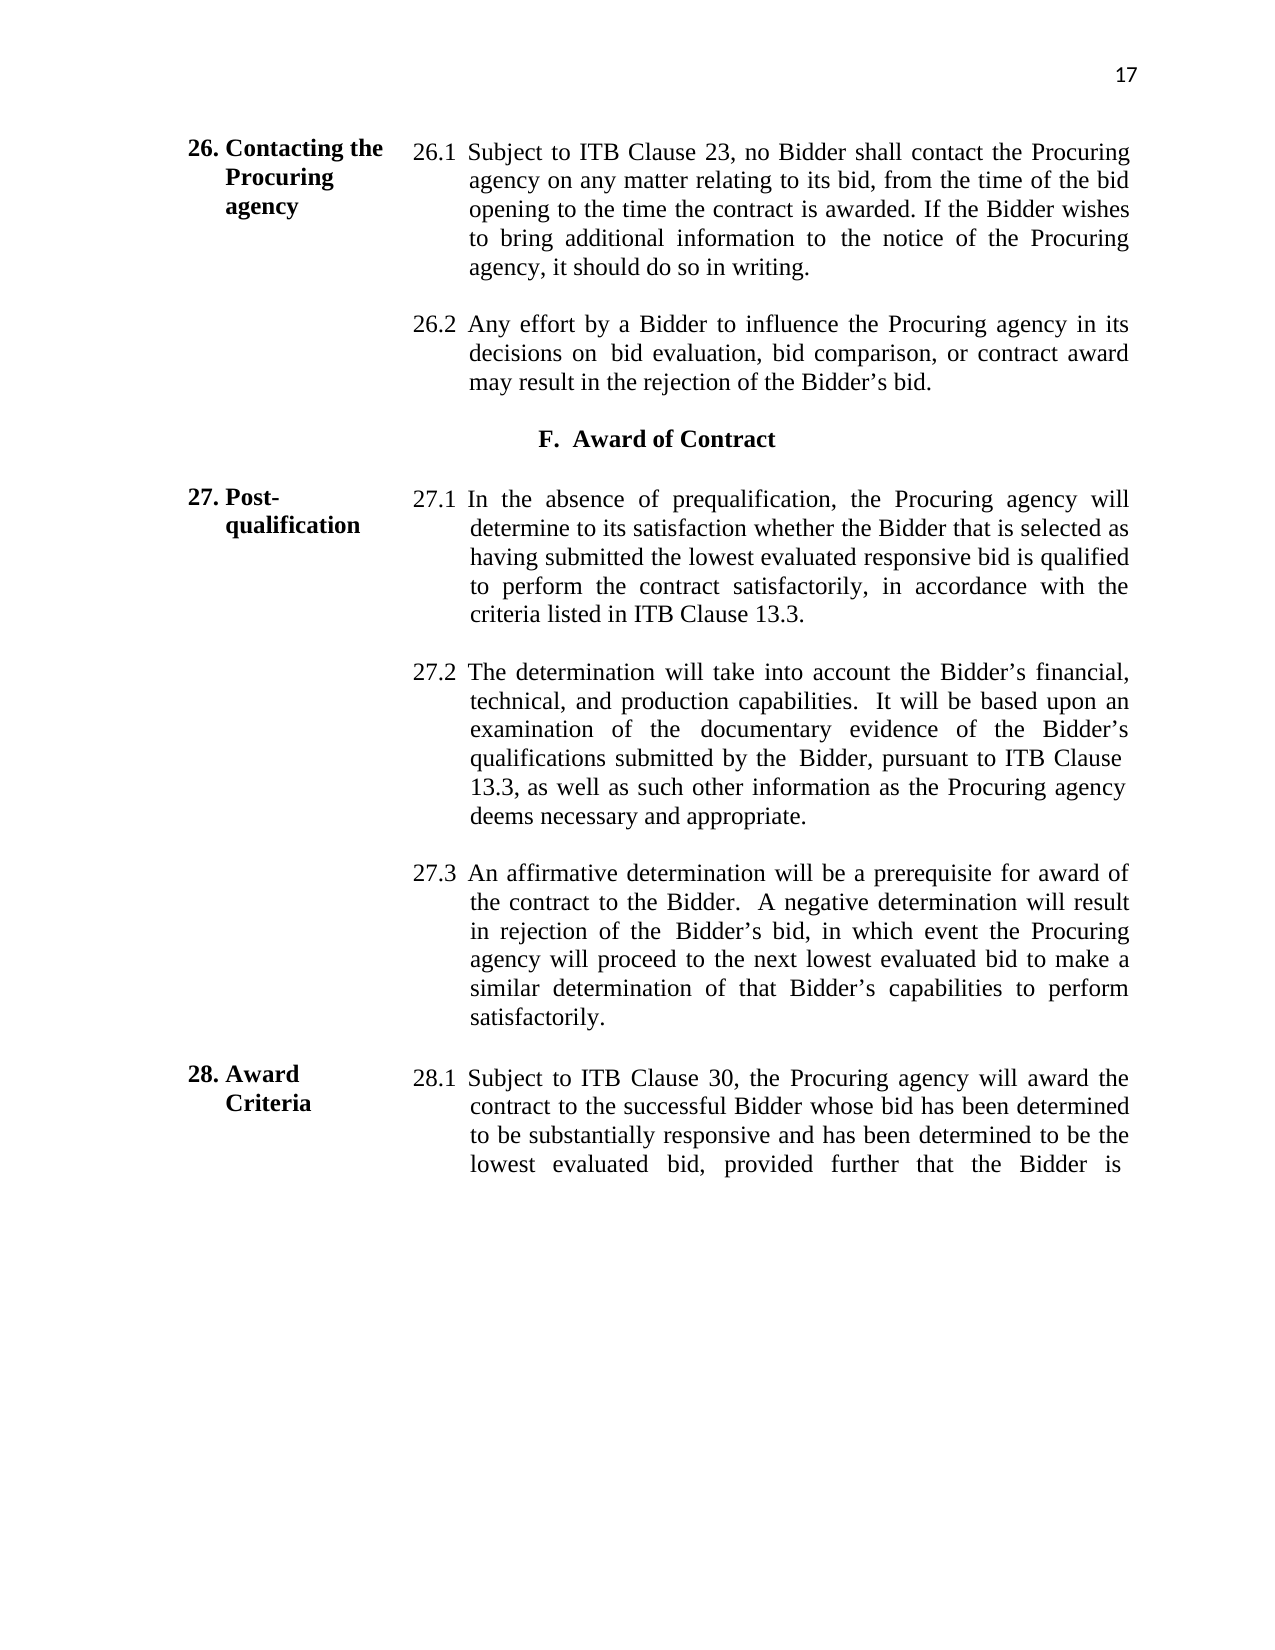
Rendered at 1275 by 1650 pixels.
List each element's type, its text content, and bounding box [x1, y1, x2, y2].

text Criteria [225, 1088, 317, 1117]
text 13.3, as well as such other information as the Procuring agency deems necessary and appropriate. [470, 772, 1129, 829]
text 27.1 In the absence of prequalification, the Procuring agency will determine to its satisfaction whether the Bidder that is selected as having submitted the lowest evaluated responsive bid is qualified to perform the contract satisfactorily, in accordance with the criteria listed in ITB Clause 13.3. [413, 484, 1129, 628]
text F. Award of Contract [538, 424, 1137, 452]
text 27.3 An affirmative determination will be a prerequisite for award of the contract to the Bidder. A negative determination will result in rejection of the Bidder’s bid, in which event the Procuring agency will proceed to the next lowest evaluated bid to make a similar determination of that Bidder’s capabilities to perform satisfactorily. [413, 858, 1129, 1031]
text 27.2 The determination will take into account the Bidder’s financial, technical, and production capabilities. It will be based upon an examination of the documentary evidence of the Bidder’s qualifications submitted by the Bidder, pursuant to ITB Clause [413, 657, 1130, 772]
text 26. Contacting the Procuring agency [188, 133, 387, 220]
text 28.1 Subject to ITB Clause 30, the Procuring agency will award the contract to the successful Bidder whose bid has been determined to be substantially responsive and has been determined to be the lowest evaluated bid, provided further that the Bidder is [413, 1063, 1129, 1178]
text 26.2 Any effort by a Bidder to influence the Procuring agency in its decisions on bid evaluation, bid comparison, or contract award may result in the rejection of the Bidder’s bid. [413, 309, 1129, 395]
text 27. Post- qualification [188, 482, 364, 539]
text 26.1 Subject to ITB Clause 23, no Bidder shall contact the Procuring agency on any matter relating to its bid, from the time of the bid opening to the time the contract is awarded. If the Bidder wishes to bring additional information to the notice of the Procuring agency, it should do so in writing. [413, 137, 1130, 280]
text 28. Award [188, 1059, 311, 1088]
